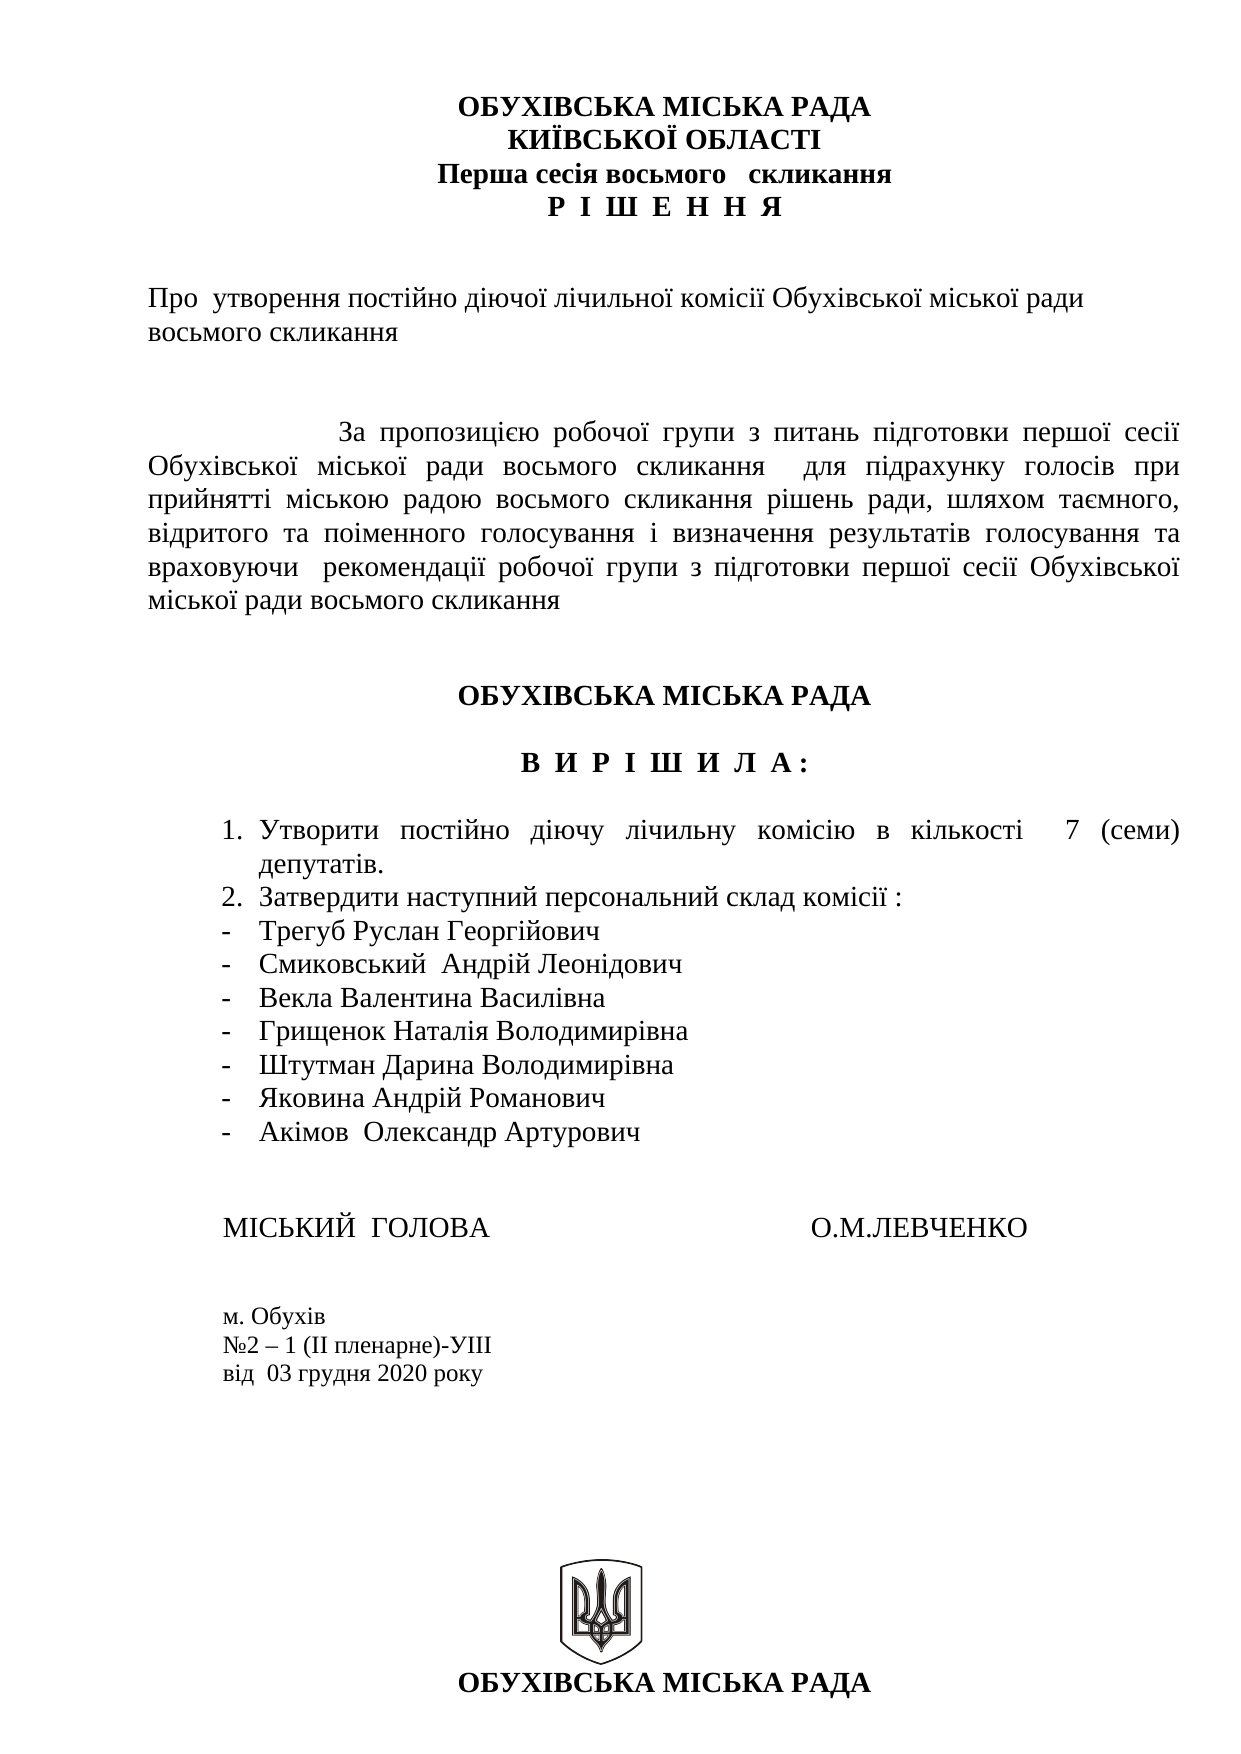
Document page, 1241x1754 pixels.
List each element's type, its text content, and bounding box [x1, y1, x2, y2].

list Трегуб Руслан Георгійович [221, 913, 1181, 946]
text м. Обухів [148, 1301, 1181, 1330]
list Затвердити наступний персональний склад комісії : [221, 879, 1181, 913]
text МІСЬКИЙ ГОЛОВА О.М.ЛЕВЧЕНКО [223, 1210, 1181, 1243]
text №2 – 1 (ІІ пленарне)-УІІІ [223, 1330, 1181, 1358]
text ОБУХІВСЬКА МІСЬКА РАДА [148, 678, 1181, 712]
text восьмого скликання [148, 314, 1181, 347]
list Грищенок Наталія Володимирівна [221, 1013, 1181, 1047]
text КИЇВСЬКОЇ ОБЛАСТІ [148, 122, 1181, 156]
text Р І Ш Е Н Н Я [148, 189, 1181, 223]
list Яковина Андрій Романович [221, 1081, 1181, 1114]
text Перша сесія восьмого скликання [148, 156, 1181, 189]
list Акімов Олександр Артурович [221, 1114, 1181, 1148]
list Смиковський Андрій Леонідович [221, 946, 1181, 980]
list Штутман Дарина Володимирівна [221, 1047, 1181, 1081]
text В И Р І Ш И Л А : [148, 745, 1181, 779]
text від 03 грудня 2020 року [223, 1358, 1181, 1387]
list Векла Валентина Василівна [221, 980, 1181, 1013]
list Утворити постійно діючу лічильну комісію в кількості 7 (семи) депутатів. [221, 812, 1181, 879]
text Про утворення постійно діючої лічильної комісії Обухівської міської ради [148, 280, 1181, 314]
text ОБУХІВСЬКА МІСЬКА РАДА [148, 1560, 1181, 1698]
text За пропозицією робочої групи з питань підготовки першої сесії Обухівської міської ради восьмого скликання для підрахунку голосів при прийнятті міською радою восьмого скликання рішень ради, шляхом таємного, відритого та поіменного голосування і визначення результатів голосування та враховуючи рекомендації робочої групи з підготовки першої сесії Обухівської міської ради восьмого скликання [148, 414, 1181, 616]
subtitle ОБУХІВСЬКА МІСЬКА РАДА [148, 89, 1181, 122]
